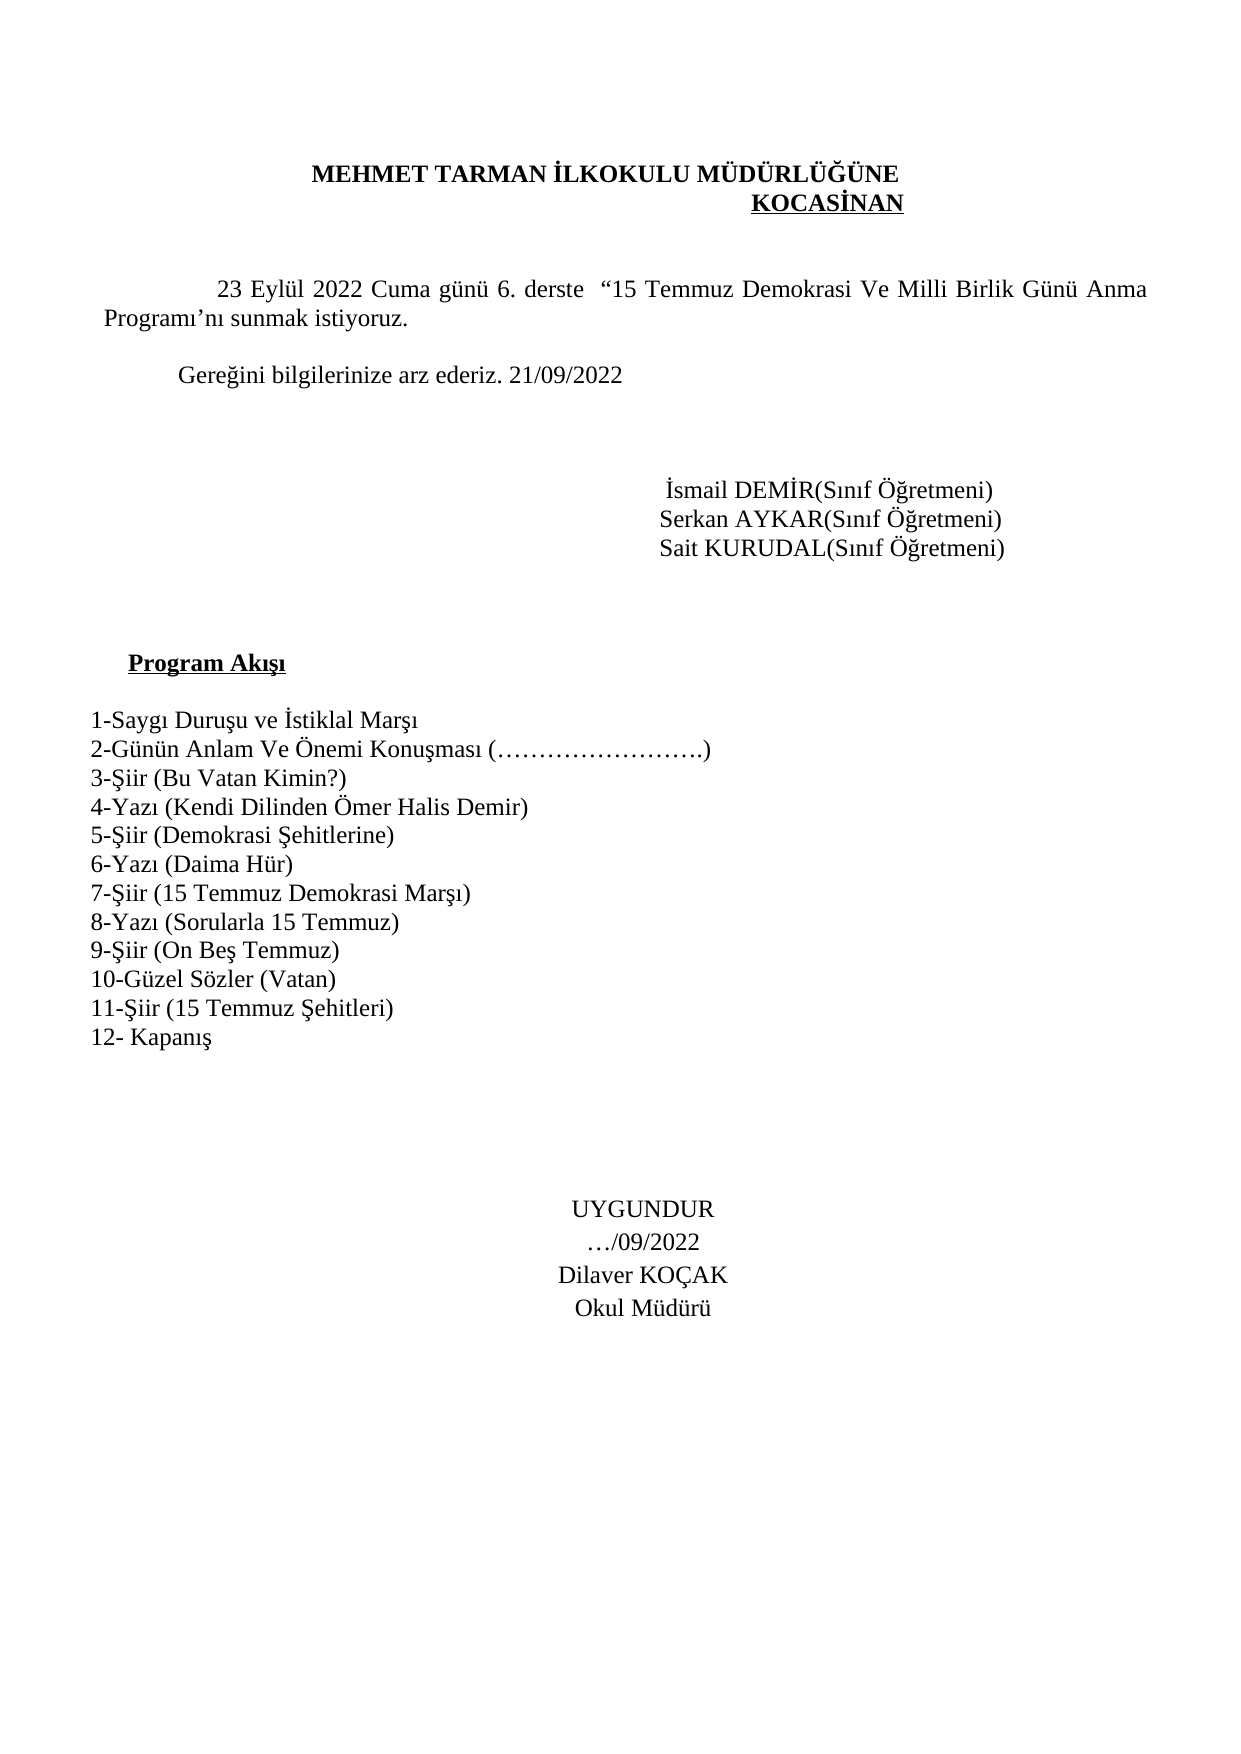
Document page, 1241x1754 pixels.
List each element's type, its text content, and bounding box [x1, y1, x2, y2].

text Serkan AYKAR(Sınıf Öğretmeni) [59, 504, 1152, 533]
list Dilaver KOÇAK [134, 1260, 1152, 1289]
text 7-Şiir (15 Temmuz Demokrasi Marşı) [59, 878, 1152, 907]
list Okul Müdürü [134, 1293, 1152, 1322]
text 3-Şiir (Bu Vatan Kimin?) [59, 763, 1152, 792]
list …/09/2022 [134, 1227, 1152, 1256]
text 23 Eylül 2022 Cuma günü 6. derste “15 Temmuz Demokrasi Ve Milli Birlik Günü Anma Programı’nı sunmak istiyoruz. [59, 274, 1152, 332]
text İsmail DEMİR(Sınıf Öğretmeni) [59, 476, 1152, 504]
text 6-Yazı (Daima Hür) [59, 849, 1152, 878]
text MEHMET TARMAN İLKOKULU MÜDÜRLÜĞÜNE [59, 159, 1152, 188]
text Sait KURUDAL(Sınıf Öğretmeni) [59, 533, 1152, 562]
text Gereğini bilgilerinize arz ederiz. 21/09/2022 [59, 361, 1152, 389]
text 10-Güzel Sözler (Vatan) [59, 964, 1152, 993]
text 5-Şiir (Demokrasi Şehitlerine) [59, 821, 1152, 849]
text 4-Yazı (Kendi Dilinden Ömer Halis Demir) [59, 792, 1152, 821]
text KOCASİNAN [59, 188, 1152, 217]
text 1-Saygı Duruşu ve İstiklal Marşı [59, 706, 1152, 734]
text 12- Kapanış [59, 1022, 1152, 1051]
list UYGUNDUR [134, 1194, 1152, 1223]
text 2-Günün Anlam Ve Önemi Konuşması (…………………….) [59, 734, 1152, 763]
text 9-Şiir (On Beş Temmuz) [59, 936, 1152, 964]
text Program Akışı [59, 648, 1152, 677]
text 8-Yazı (Sorularla 15 Temmuz) [59, 907, 1152, 936]
text 11-Şiir (15 Temmuz Şehitleri) [59, 993, 1152, 1022]
